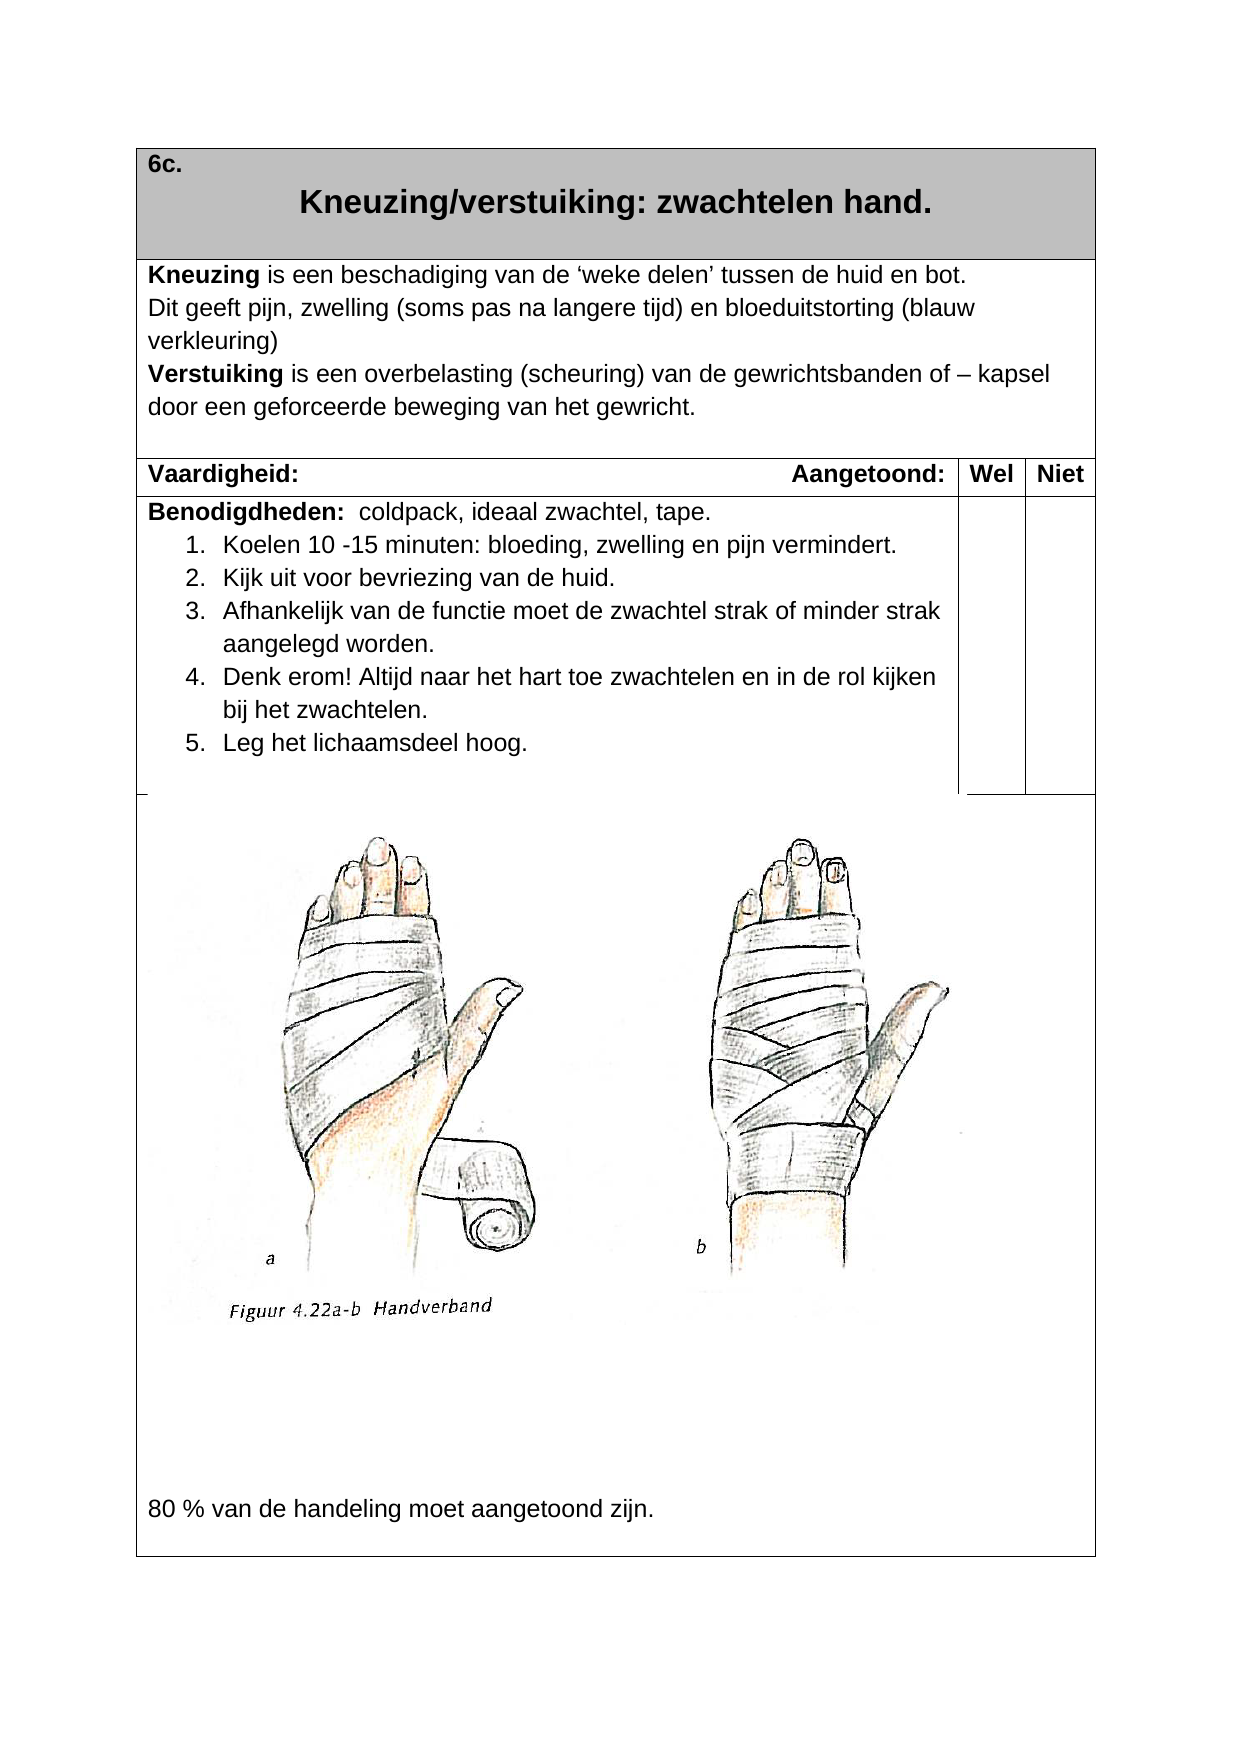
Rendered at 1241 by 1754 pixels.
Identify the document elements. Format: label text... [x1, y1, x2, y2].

table_cell Wel [959, 459, 1025, 496]
table_cell Niet [1026, 459, 1095, 496]
table_cell 80 % van de handeling moet aangetoond zijn. [137, 795, 1095, 1556]
table_cell Kneuzing is een beschadiging van de ‘weke delen’ tussen de huid en bot. Dit geeft pijn, zwelling (soms pas na langere tijd) en bloeduitstorting (blauw verkleuring) Verstuiking is een overbelasting (scheuring) van de gewrichtsbanden of – kapsel door een geforceerde beweging van het gewricht. [137, 260, 1095, 458]
table_cell Benodigdheden: coldpack, ideaal zwachtel, tape. Koelen 10 -15 minuten: bloeding, zwelling en pijn vermindert. Kijk uit voor bevriezing van de huid. Afhankelijk van de functie moet de zwachtel strak of minder strak aangelegd worden. Denk erom! Altijd naar het hart toe zwachtelen en in de rol kijken bij het zwachtelen. Leg het lichaamsdeel hoog. [137, 497, 958, 794]
table_cell Vaardigheid: Aangetoond: [137, 459, 958, 496]
table_header 6c. Kneuzing/verstuiking: zwachtelen hand. [137, 149, 1095, 259]
table_cell [959, 497, 1025, 794]
table_cell [1026, 497, 1095, 794]
